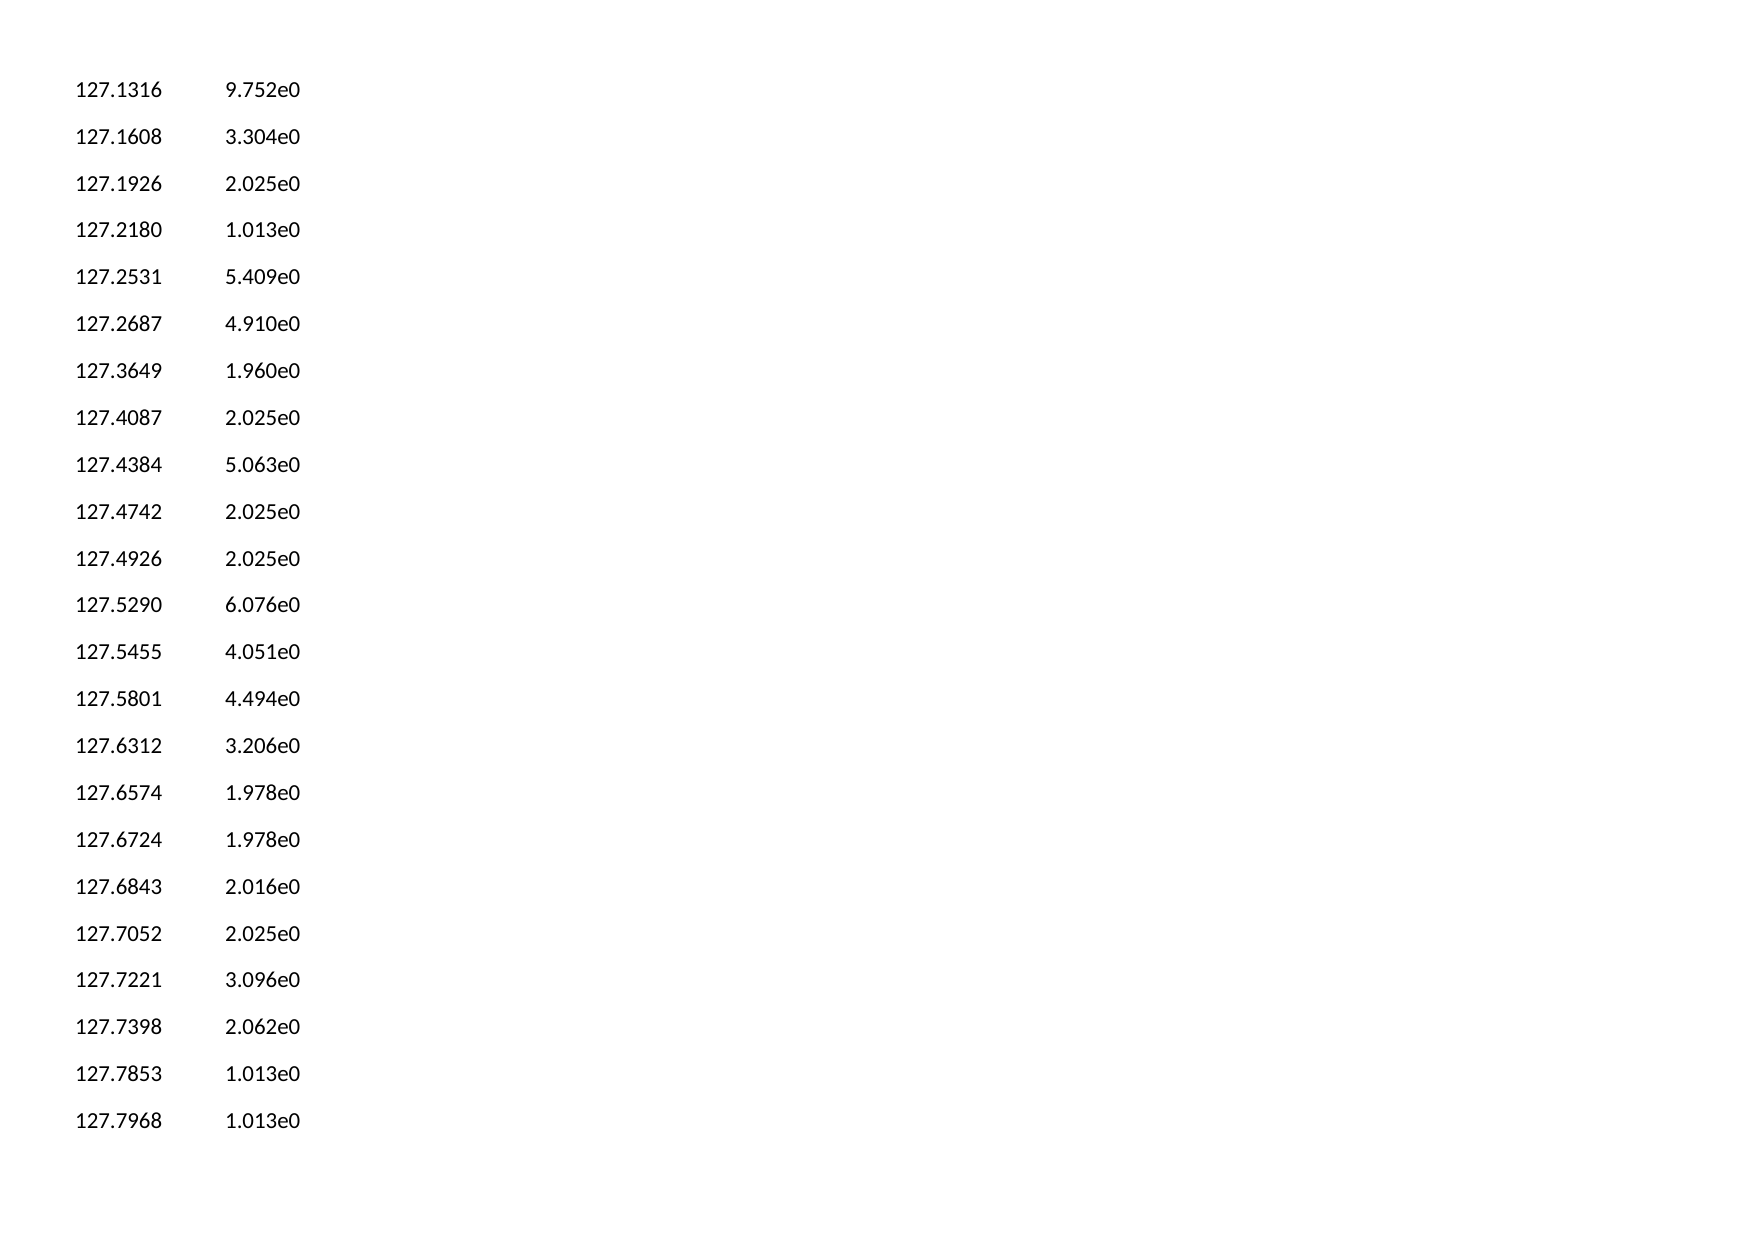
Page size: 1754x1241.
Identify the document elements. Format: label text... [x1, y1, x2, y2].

text 127.4926 2.025e0 [75, 544, 1679, 572]
text 127.4384 5.063e0 [75, 450, 1679, 478]
text 127.1926 2.025e0 [75, 169, 1679, 197]
text 127.7398 2.062e0 [75, 1012, 1679, 1041]
text 127.2531 5.409e0 [75, 262, 1679, 291]
text 127.1608 3.304e0 [75, 122, 1679, 150]
text 127.6312 3.206e0 [75, 731, 1679, 759]
text 127.2180 1.013e0 [75, 216, 1679, 244]
text 127.5801 4.494e0 [75, 684, 1679, 712]
text 127.7968 1.013e0 [75, 1106, 1679, 1134]
text 127.4742 2.025e0 [75, 497, 1679, 525]
text 127.7052 2.025e0 [75, 919, 1679, 947]
text 127.7221 3.096e0 [75, 966, 1679, 994]
text 127.3649 1.960e0 [75, 356, 1679, 384]
text 127.5290 6.076e0 [75, 591, 1679, 619]
text 127.6843 2.016e0 [75, 872, 1679, 900]
text 127.5455 4.051e0 [75, 637, 1679, 666]
text 127.7853 1.013e0 [75, 1059, 1679, 1087]
text 127.4087 2.025e0 [75, 403, 1679, 431]
text 127.6724 1.978e0 [75, 825, 1679, 853]
text 127.2687 4.910e0 [75, 309, 1679, 337]
text 127.6574 1.978e0 [75, 778, 1679, 806]
text 127.1316 9.752e0 [75, 75, 1679, 103]
